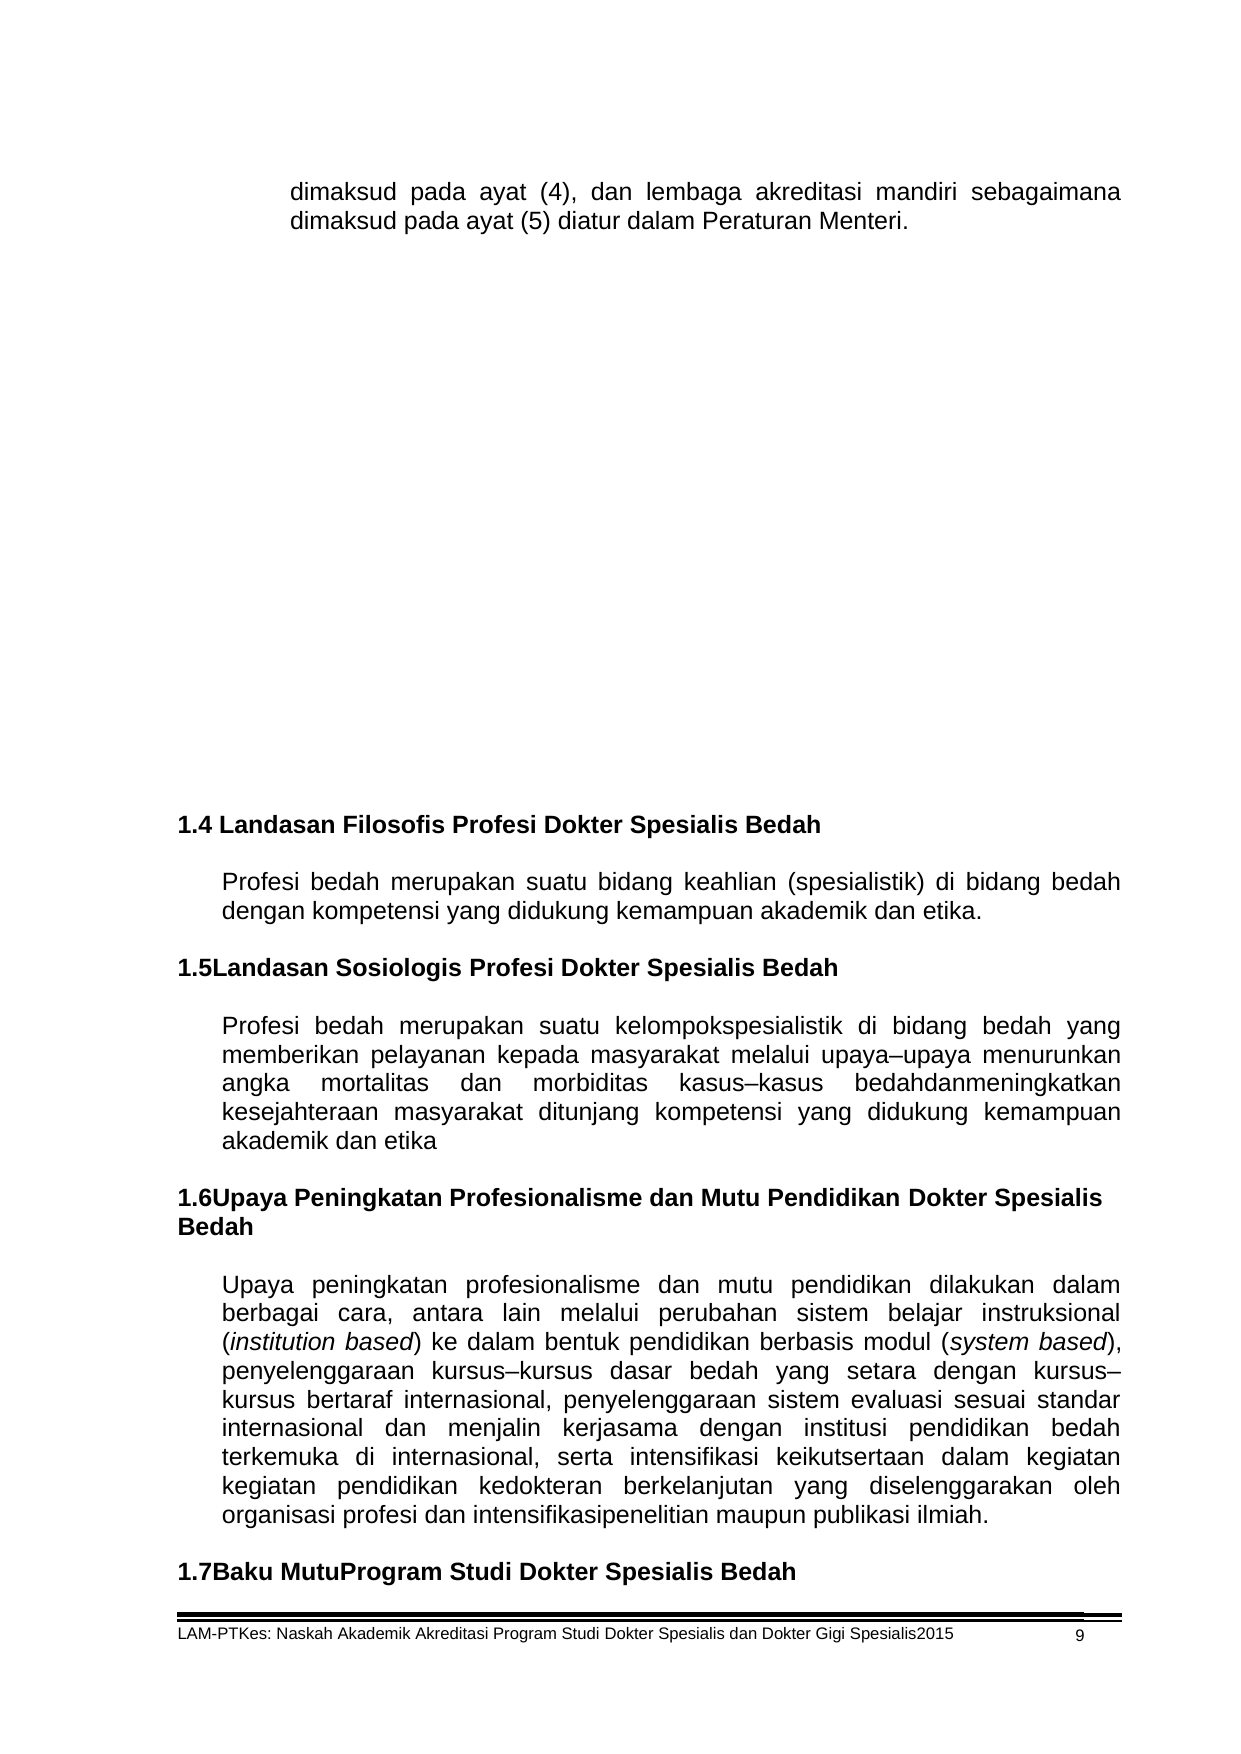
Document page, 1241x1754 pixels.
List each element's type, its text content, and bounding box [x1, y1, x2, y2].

text Profesi bedah merupakan suatu kelompokspesialistik di bidang bedah yang memberikan pelayanan kepada masyarakat melalui upaya–upaya menurunkan angka mortalitas dan morbiditas kasus–kasus bedahdanmeningkatkan kesejahteraan masyarakat ditunjang kompetensi yang didukung kemampuan akademik dan etika [222, 1011, 1122, 1155]
text Profesi bedah merupakan suatu bidang keahlian (spesialistik) di bidang bedah dengan kompetensi yang didukung kemampuan akademik dan etika. [222, 867, 1122, 925]
text 1.6Upaya Peningkatan Profesionalisme dan Mutu Pendidikan Dokter Spesialis [177, 1183, 1122, 1212]
text 1.4 Landasan Filosofis Profesi Dokter Spesialis Bedah [177, 810, 1122, 838]
text Bedah [177, 1212, 1122, 1241]
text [252, 177, 1122, 235]
text 1.7Baku MutuProgram Studi Dokter Spesialis Bedah [177, 1557, 1122, 1586]
text 1.5Landasan Sosiologis Profesi Dokter Spesialis Bedah [177, 953, 1122, 982]
text Upaya peningkatan profesionalisme dan mutu pendidikan dilakukan dalam berbagai cara, antara lain melalui perubahan sistem belajar instruksional (institution based) ke dalam bentuk pendidikan berbasis modul (system based), penyelenggaraan kursus–kursus dasar bedah yang setara dengan kursus–kursus bertaraf internasional, penyelenggaraan sistem evaluasi sesuai standar internasional dan menjalin kerjasama dengan institusi pendidikan bedah terkemuka di internasional, serta intensifikasi keikutsertaan dalam kegiatan kegiatan pendidikan kedokteran berkelanjutan yang diselenggarakan oleh organisasi profesi dan intensifikasipenelitian maupun publikasi ilmiah. [222, 1270, 1122, 1528]
